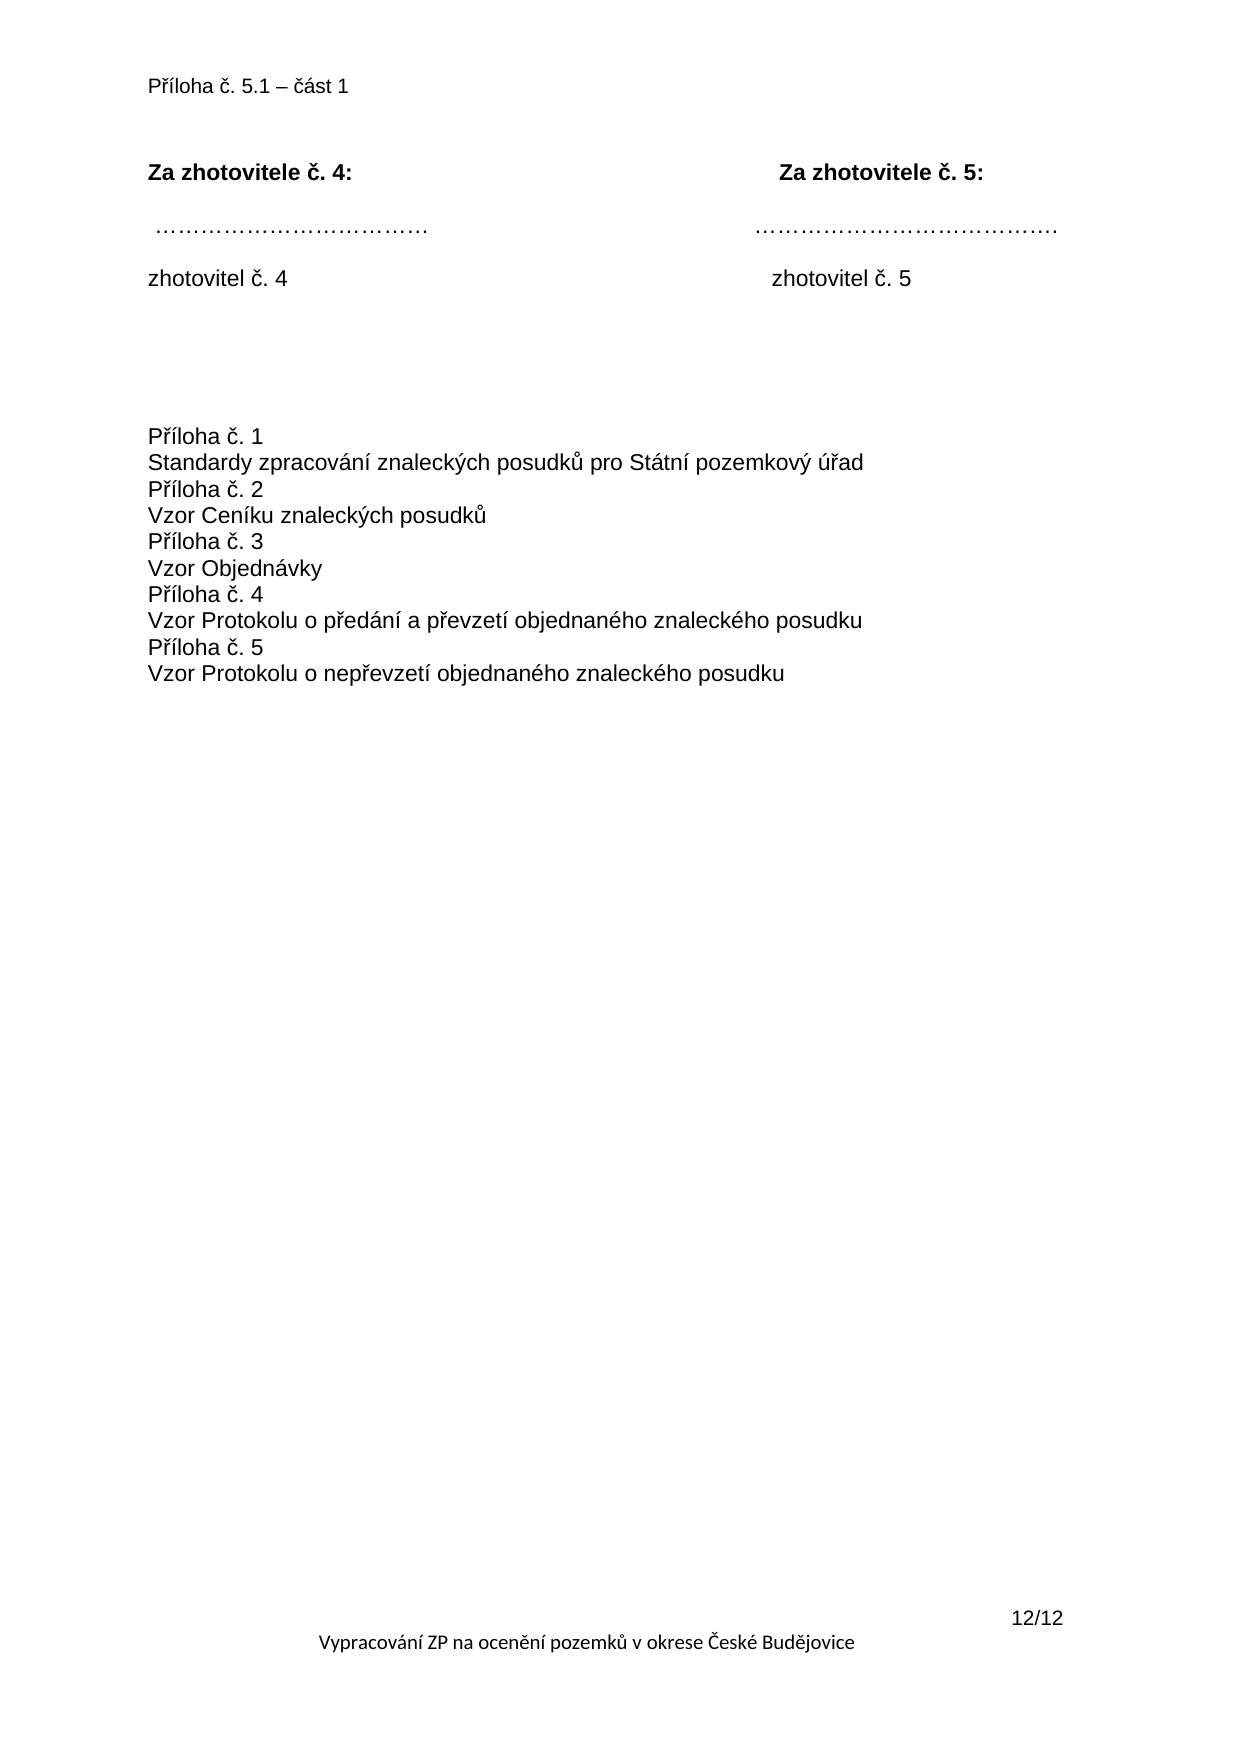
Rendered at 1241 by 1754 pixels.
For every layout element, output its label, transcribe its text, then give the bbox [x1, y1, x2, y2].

text Vzor Ceníku znaleckých posudků [148, 502, 1063, 528]
text Vzor Protokolu o předání a převzetí objednaného znaleckého posudku [148, 607, 1063, 634]
text Příloha č. 4 [148, 581, 1063, 607]
text Příloha č. 1 [148, 423, 1063, 449]
text zhotovitel č. 4 zhotovitel č. 5 [148, 265, 1063, 291]
text ……………………………… …………………………………. [148, 212, 1063, 238]
text Standardy zpracování znaleckých posudků pro Státní pozemkový úřad [148, 449, 1063, 476]
text Příloha č. 5 [148, 634, 1063, 660]
text Vzor Protokolu o nepřevzetí objednaného znaleckého posudku [148, 660, 1063, 686]
text Příloha č. 3 [148, 528, 1063, 554]
text Za zhotovitele č. 4: Za zhotovitele č. 5: [148, 159, 1063, 186]
text Příloha č. 2 [148, 476, 1063, 502]
text Vzor Objednávky [148, 554, 1063, 581]
